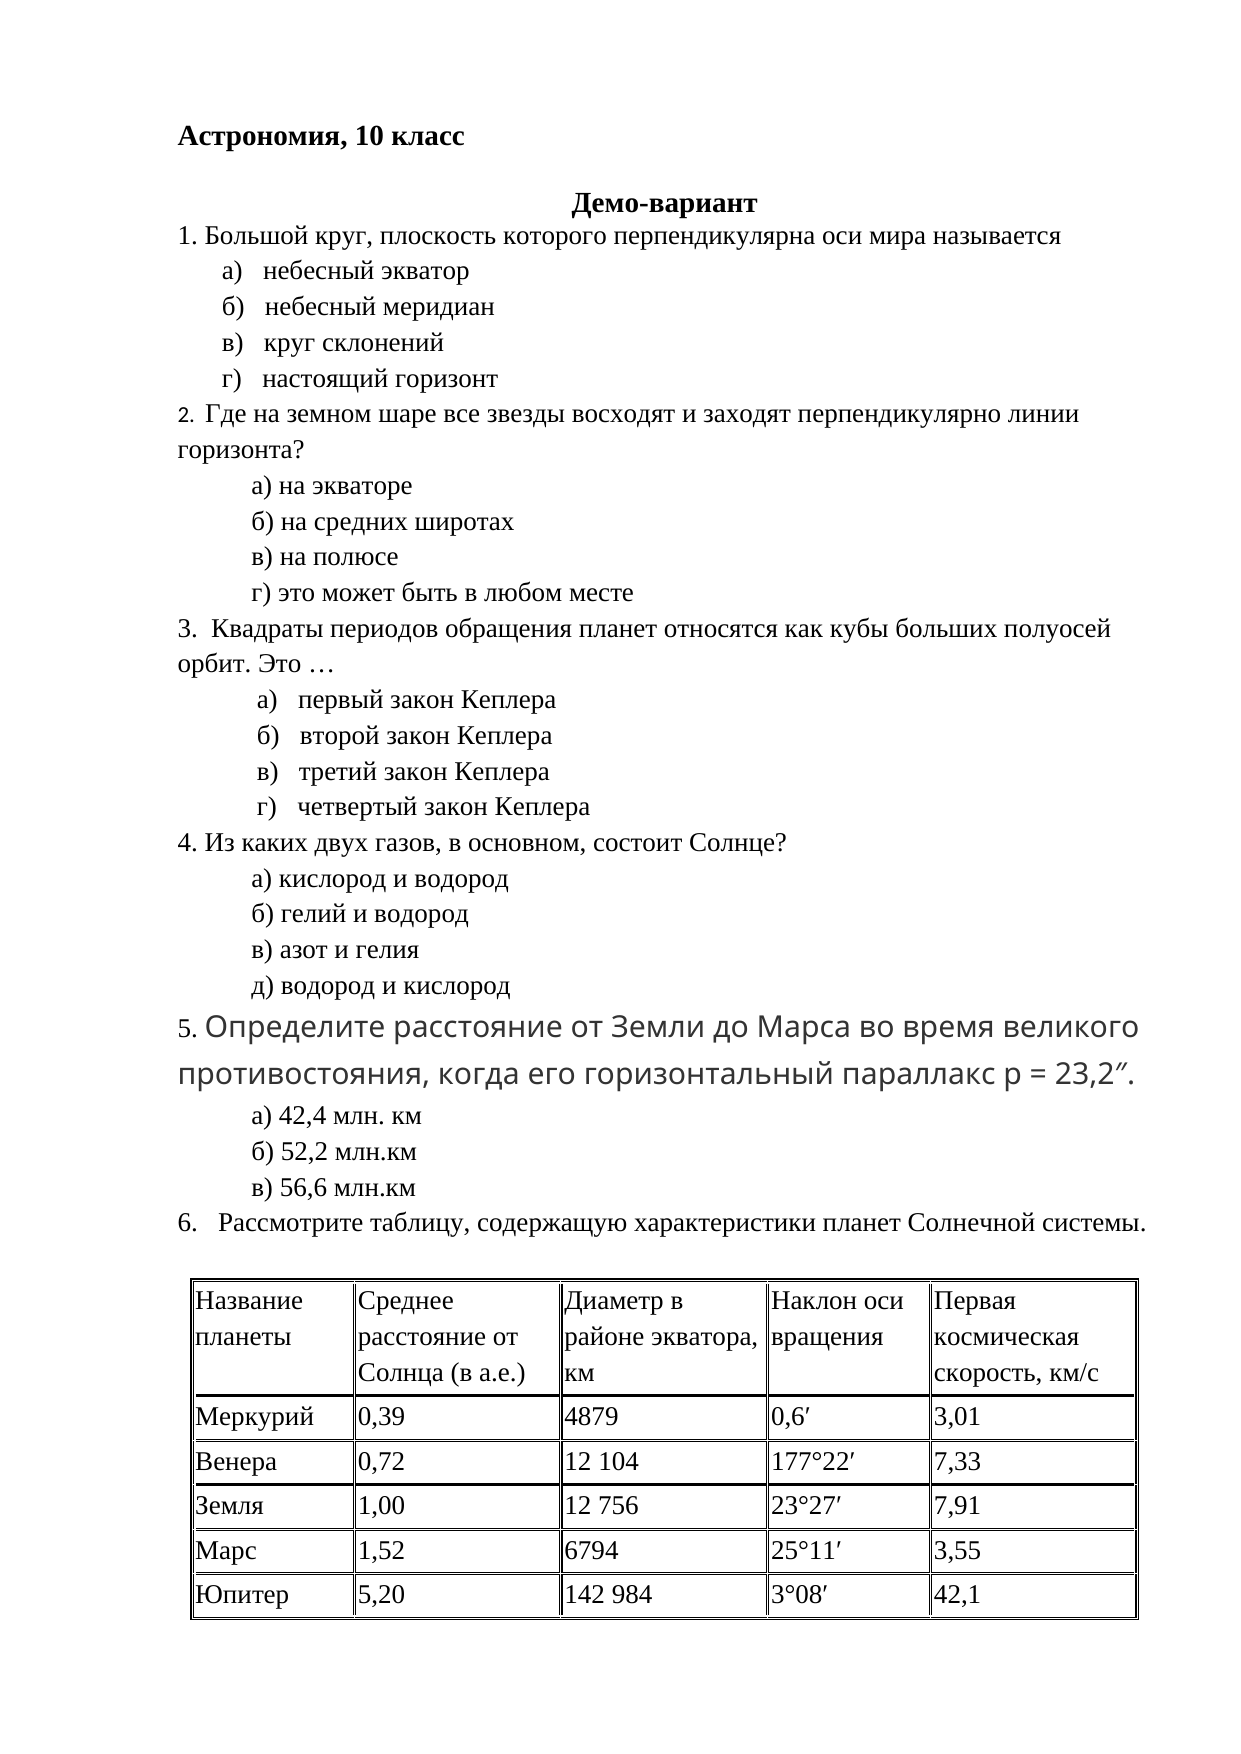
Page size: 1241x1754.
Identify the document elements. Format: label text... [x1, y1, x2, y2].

text б) 52,2 млн.км [177, 1135, 1152, 1166]
table_cell 0,72 [356, 1442, 559, 1483]
table_header Наклон оси вращения [768, 1282, 931, 1394]
text Демо-вариант [177, 185, 1152, 219]
table_cell 0,6′ [769, 1397, 929, 1438]
table_cell 1,00 [356, 1486, 559, 1527]
table_cell 25°11′ [769, 1531, 929, 1572]
table_cell 0,39 [356, 1397, 559, 1438]
table_header Диаметр в районе экватора, км [561, 1282, 768, 1394]
text в) на полюсе [177, 540, 1152, 571]
text г) настоящий горизонт [177, 362, 1152, 393]
text в) 56,6 млн.км [177, 1171, 1152, 1202]
table_cell 12 756 [563, 1486, 766, 1527]
table_header Среднее расстояние от Солнца (в а.е.) [355, 1280, 561, 1394]
table_header Первая космическая скорость, км/с [931, 1282, 1135, 1394]
table_cell 4879 [563, 1397, 766, 1438]
table_cell 5,20 [355, 1572, 561, 1616]
text 3. Квадраты периодов обращения планет относятся как кубы больших полуосей орбит. Это … [177, 612, 1152, 679]
table_cell 42,1 [931, 1572, 1137, 1616]
table_cell 177°22′ [769, 1442, 929, 1483]
table_cell Венера [194, 1439, 353, 1483]
text а) первый закон Кеплера [177, 683, 1152, 714]
table_cell 3,55 [932, 1528, 1136, 1572]
table_cell 3°08′ [768, 1575, 931, 1616]
table_cell Марс [194, 1528, 353, 1572]
text г) четвертый закон Кеплера [177, 790, 1152, 822]
text 1. Большой круг, плоскость которого перпендикулярна оси мира называется [177, 219, 1152, 250]
text 4. Из каких двух газов, в основном, состоит Солнце? а) кислород и водород б) гелий и водород в) азот и гелия д) водород и кислород [177, 826, 1152, 1000]
text а) на экваторе [177, 469, 1152, 500]
table_cell Юпитер [192, 1572, 354, 1616]
text 2. Где на земном шаре все звезды восходят и заходят перпендикулярно линии горизонта? [177, 397, 1152, 464]
table_cell 7,91 [932, 1483, 1137, 1527]
table_cell 3,01 [932, 1394, 1135, 1438]
text в) круг склонений [177, 326, 1152, 357]
text 6. Рассмотрите таблицу, содержащую характеристики планет Солнечной системы. [177, 1207, 1152, 1238]
table_cell Меркурий [194, 1394, 353, 1438]
text г) это может быть в любом месте [177, 576, 1152, 607]
text б) второй закон Кеплера [177, 719, 1152, 750]
text Астрономия, 10 класс [177, 118, 1152, 152]
table_cell Земля [192, 1483, 353, 1527]
table_header Название планеты [194, 1282, 354, 1394]
text а) 42,4 млн. км [177, 1099, 1152, 1131]
table_cell 23°27′ [769, 1486, 929, 1527]
text 5. Определите расстояние от Земли до Марса во время великого противостояния, когда его горизонтальный параллакс p = 23,2″. [177, 1005, 1152, 1093]
text а) небесный экватор [177, 254, 1152, 286]
text б) на средних широтах [177, 504, 1152, 536]
table_cell 1,52 [356, 1531, 559, 1572]
table_cell 7,33 [932, 1439, 1136, 1483]
text б) небесный меридиан [177, 290, 1152, 321]
table_cell 6794 [563, 1531, 766, 1572]
table_cell 12 104 [563, 1442, 766, 1483]
text в) третий закон Кеплера [177, 755, 1152, 786]
table_cell 142 984 [561, 1575, 768, 1616]
